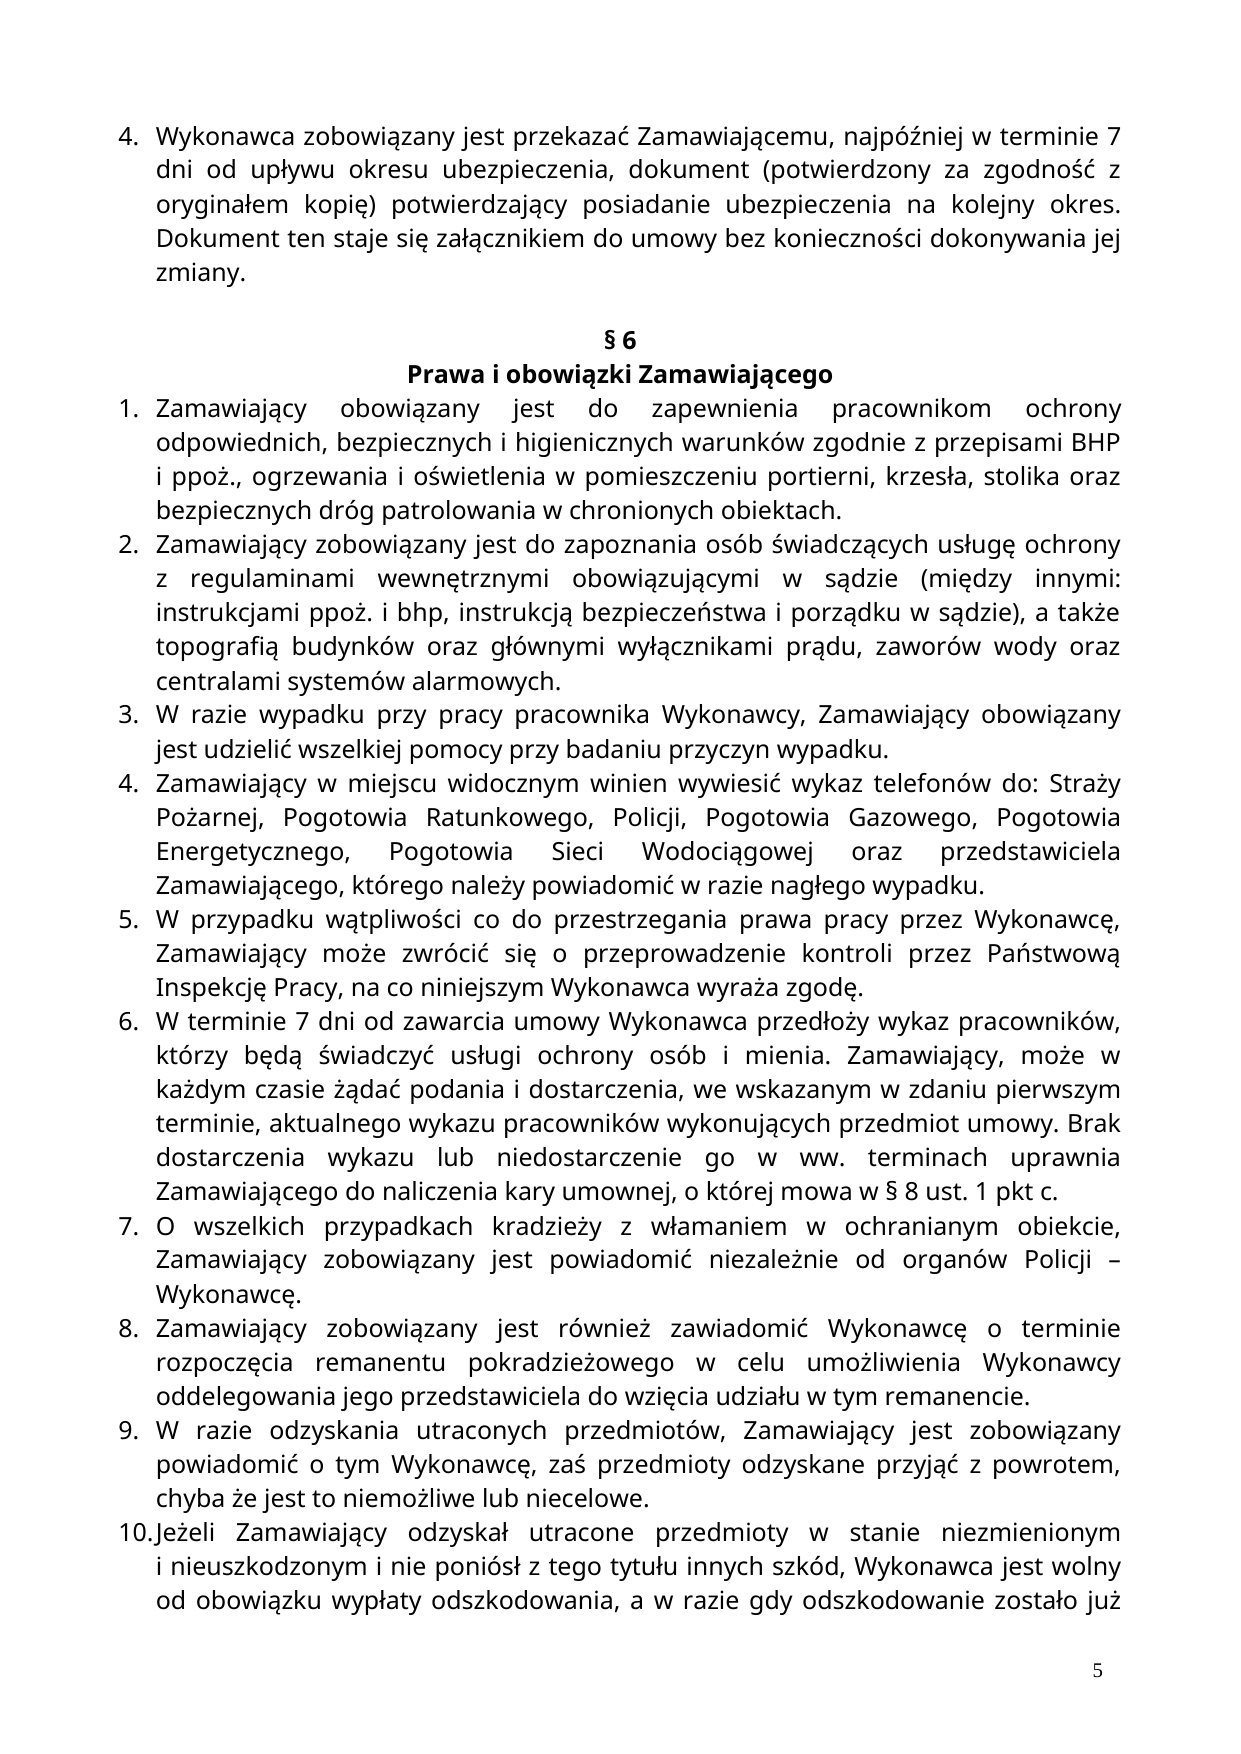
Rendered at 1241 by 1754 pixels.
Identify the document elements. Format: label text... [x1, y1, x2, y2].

text § 6 [118, 322, 1122, 357]
list Zamawiający w miejscu widocznym winien wywiesić wykaz telefonów do: Straży Pożarnej, Pogotowia Ratunkowego, Policji, Pogotowia Gazowego, Pogotowia Energetycznego, Pogotowia Sieci Wodociągowej oraz przedstawiciela Zamawiającego, którego należy powiadomić w razie nagłego wypadku. [118, 765, 1122, 902]
list Zamawiający obowiązany jest do zapewnienia pracownikom ochrony odpowiednich, bezpiecznych i higienicznych warunków zgodnie z przepisami BHP i ppoż., ogrzewania i oświetlenia w pomieszczeniu portierni, krzesła, stolika oraz bezpiecznych dróg patrolowania w chronionych obiektach. [118, 391, 1122, 527]
list O wszelkich przypadkach kradzieży z włamaniem w ochranianym obiekcie, Zamawiający zobowiązany jest powiadomić niezależnie od organów Policji – Wykonawcę. [118, 1208, 1122, 1310]
list Zamawiający zobowiązany jest również zawiadomić Wykonawcę o terminie rozpoczęcia remanentu pokradzieżowego w celu umożliwienia Wykonawcy oddelegowania jego przedstawiciela do wzięcia udziału w tym remanencie. [118, 1310, 1122, 1412]
list W terminie 7 dni od zawarcia umowy Wykonawca przedłoży wykaz pracowników, którzy będą świadczyć usługi ochrony osób i mienia. Zamawiający, może w każdym czasie żądać podania i dostarczenia, we wskazanym w zdaniu pierwszym terminie, aktualnego wykazu pracowników wykonujących przedmiot umowy. Brak dostarczenia wykazu lub niedostarczenie go w ww. terminach uprawnia Zamawiającego do naliczenia kary umownej, o której mowa w § 8 ust. 1 pkt c. [118, 1004, 1122, 1208]
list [118, 1515, 1122, 1617]
list W razie odzyskania utraconych przedmiotów, Zamawiający jest zobowiązany powiadomić o tym Wykonawcę, zaś przedmioty odzyskane przyjąć z powrotem, chyba że jest to niemożliwe lub niecelowe. [118, 1412, 1122, 1515]
list Wykonawca zobowiązany jest przekazać Zamawiającemu, najpóźniej w terminie 7 dni od upływu okresu ubezpieczenia, dokument (potwierdzony za zgodność z oryginałem kopię) potwierdzający posiadanie ubezpieczenia na kolejny okres. Dokument ten staje się załącznikiem do umowy bez konieczności dokonywania jej zmiany. [118, 118, 1122, 288]
list W razie wypadku przy pracy pracownika Wykonawcy, Zamawiający obowiązany jest udzielić wszelkiej pomocy przy badaniu przyczyn wypadku. [118, 697, 1122, 765]
list W przypadku wątpliwości co do przestrzegania prawa pracy przez Wykonawcę, Zamawiający może zwrócić się o przeprowadzenie kontroli przez Państwową Inspekcję Pracy, na co niniejszym Wykonawca wyraża zgodę. [118, 902, 1122, 1004]
text Prawa i obowiązki Zamawiającego [118, 357, 1122, 391]
list Zamawiający zobowiązany jest do zapoznania osób świadczących usługę ochrony z regulaminami wewnętrznymi obowiązującymi w sądzie (między innymi: instrukcjami ppoż. i bhp, instrukcją bezpieczeństwa i porządku w sądzie), a także topografią budynków oraz głównymi wyłącznikami prądu, zaworów wody oraz centralami systemów alarmowych. [118, 527, 1122, 697]
